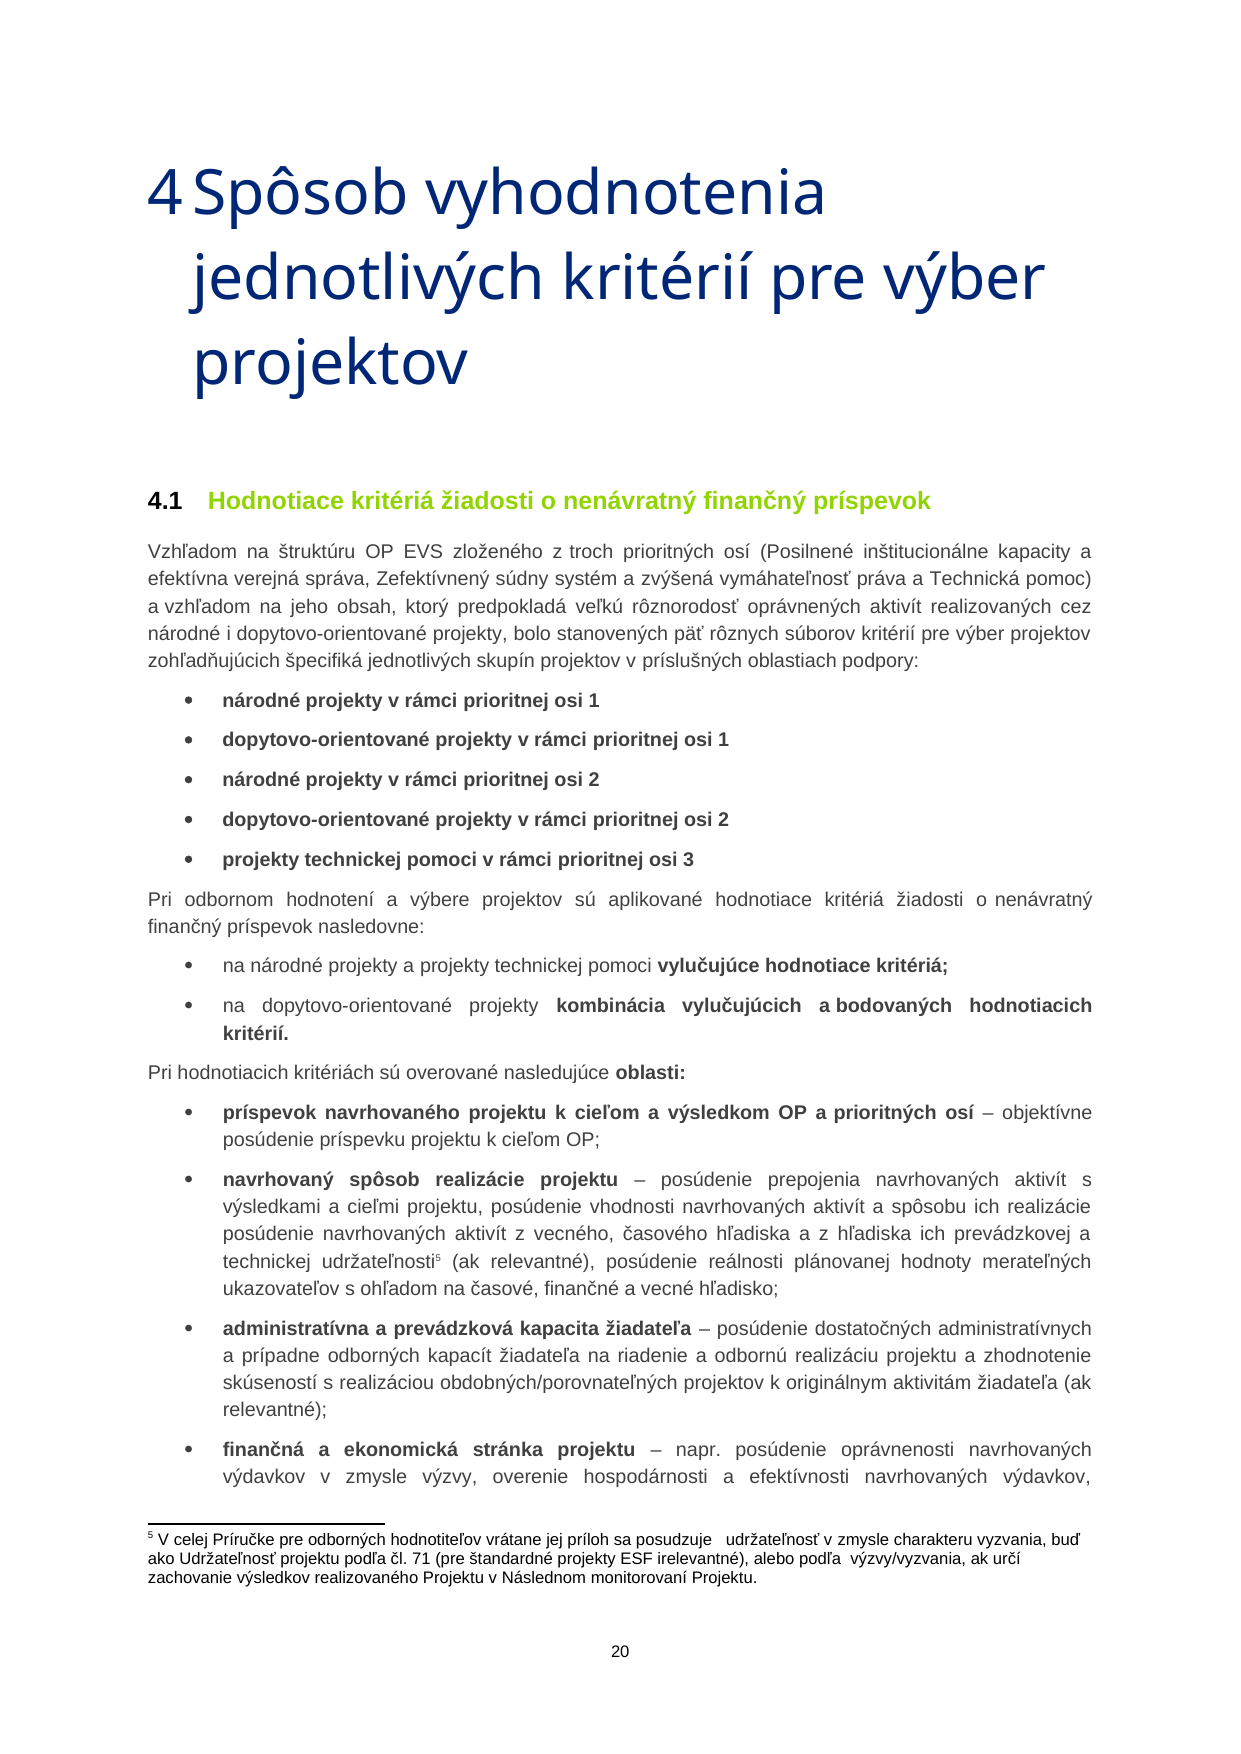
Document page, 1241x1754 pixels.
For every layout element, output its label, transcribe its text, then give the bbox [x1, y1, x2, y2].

list dopytovo-orientované projekty v rámci prioritnej osi 2 [185, 808, 1092, 831]
list na dopytovo-orientované projekty kombinácia vylučujúcich a bodovaných hodnotiacich kritérií. [185, 994, 1092, 1044]
list projekty technickej pomoci v rámci prioritnej osi 3 [185, 848, 1092, 871]
list národné projekty v rámci prioritnej osi 1 [185, 688, 1092, 711]
text Pri hodnotiacich kritériách sú overované nasledujúce oblasti: [148, 1061, 1092, 1084]
list príspevok navrhovaného projektu k cieľom a výsledkom OP a prioritných osí – objektívne posúdenie príspevku projektu k cieľom OP; [185, 1101, 1092, 1151]
list administratívna a prevádzková kapacita žiadateľa – posúdenie dostatočných administratívnych a prípadne odborných kapacít žiadateľa na riadenie a odbornú realizáciu projektu a zhodnotenie skúseností s realizáciou obdobných/porovnateľných projektov k originálnym aktivitám žiadateľa (ak relevantné); [185, 1316, 1092, 1421]
list národné projekty v rámci prioritnej osi 2 [185, 768, 1092, 791]
list navrhovaný spôsob realizácie projektu – posúdenie prepojenia navrhovaných aktivít s výsledkami a cieľmi projektu, posúdenie vhodnosti navrhovaných aktivít a spôsobu ich realizácie posúdenie navrhovaných aktivít z vecného, časového hľadiska a z hľadiska ich prevádzkovej a technickej udržateľnosti (ak relevantné), posúdenie reálnosti plánovanej hodnoty merateľných ukazovateľov s ohľadom na časové, finančné a vecné hľadisko; [185, 1168, 1092, 1299]
text Pri odbornom hodnotení a výbere projektov sú aplikované hodnotiace kritériá žiadosti o nenávratný finančný príspevok nasledovne: [148, 887, 1092, 937]
subtitle Hodnotiace kritériá žiadosti o nenávratný finančný príspevok [148, 486, 1092, 515]
text Vzhľadom na štruktúru OP EVS zloženého z troch prioritných osí (Posilnené inštitucionálne kapacity a efektívna verejná správa, Zefektívnený súdny systém a zvýšená vymáhateľnosť práva a Technická pomoc) a vzhľadom na jeho obsah, ktorý predpokladá veľkú rôznorodosť oprávnených aktivít realizovaných cez národné i dopytovo-orientované projekty, bolo stanovených päť rôznych súborov kritérií pre výber projektov zohľadňujúcich špecifiká jednotlivých skupín projektov v príslušných oblastiach podpory: [148, 540, 1092, 672]
list na národné projekty a projekty technickej pomoci vylučujúce hodnotiace kritériá; [185, 954, 1092, 977]
list dopytovo-orientované projekty v rámci prioritnej osi 1 [185, 728, 1092, 751]
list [185, 1438, 1092, 1488]
subtitle Spôsob vyhodnotenia jednotlivých kritérií pre výber projektov [148, 148, 1092, 403]
